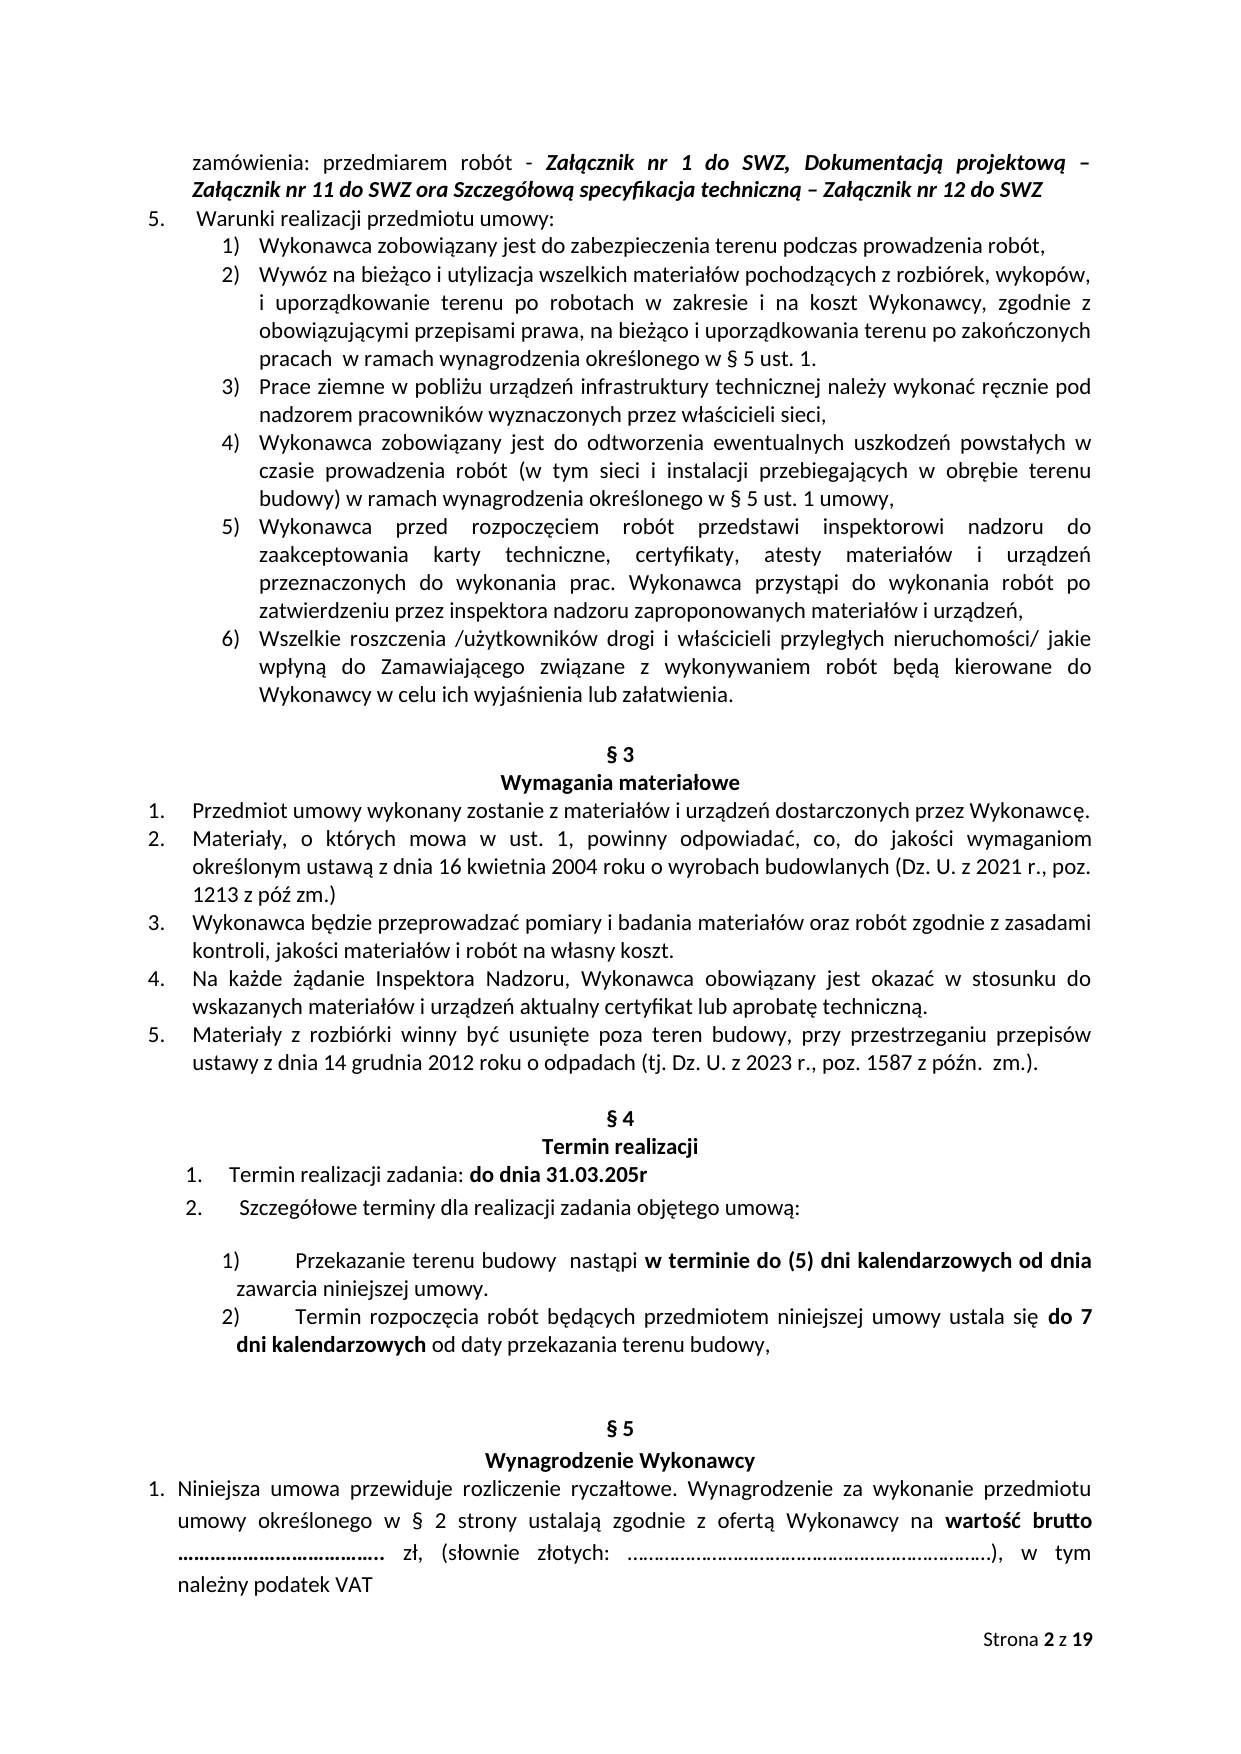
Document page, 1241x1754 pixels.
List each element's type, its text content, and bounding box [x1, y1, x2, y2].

text Termin realizacji [148, 1132, 1093, 1161]
list Wywóz na bieżąco i utylizacja wszelkich materiałów pochodzących z rozbiórek, wykopów, i uporządkowanie terenu po robotach w zakresie i na koszt Wykonawcy, zgodnie z obowiązującymi przepisami prawa, na bieżąco i uporządkowania terenu po zakończonych pracach w ramach wynagrodzenia określonego w § 5 ust. 1. [221, 260, 1093, 372]
list Wykonawca zobowiązany jest do zabezpieczenia terenu podczas prowadzenia robót, [221, 232, 1093, 260]
list Prace ziemne w pobliżu urządzeń infrastruktury technicznej należy wykonać ręcznie pod nadzorem pracowników wyznaczonych przez właścicieli sieci, [221, 372, 1093, 428]
text 2. Materiały, o których mowa w ust. 1, powinny odpowiadać, co, do jakości wymaganiom określonym ustawą z dnia 16 kwietnia 2004 roku o wyrobach budowlanych (Dz. U. z 2021 r., poz. 1213 z póź zm.) [148, 824, 1093, 908]
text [148, 148, 1093, 204]
list Wykonawca przed rozpoczęciem robót przedstawi inspektorowi nadzoru do zaakceptowania karty techniczne, certyfikaty, atesty materiałów i urządzeń przeznaczonych do wykonania prac. Wykonawca przystąpi do wykonania robót po zatwierdzeniu przez inspektora nadzoru zaproponowanych materiałów i urządzeń, [221, 512, 1093, 624]
list Wszelkie roszczenia /użytkowników drogi i właścicieli przyległych nieruchomości/ jakie wpłyną do Zamawiającego związane z wykonywaniem robót będą kierowane do Wykonawcy w celu ich wyjaśnienia lub załatwienia. [221, 624, 1093, 708]
text 1) Przekazanie terenu budowy nastąpi w terminie do (5) dni kalendarzowych od dnia zawarcia niniejszej umowy. [221, 1246, 1093, 1302]
text 1. Przedmiot umowy wykonany zostanie z materiałów i urządzeń dostarczonych przez Wykonawcę. [148, 796, 1093, 824]
list Wykonawca zobowiązany jest do odtworzenia ewentualnych uszkodzeń powstałych w czasie prowadzenia robót (w tym sieci i instalacji przebiegających w obrębie terenu budowy) w ramach wynagrodzenia określonego w § 5 ust. 1 umowy, [221, 428, 1093, 512]
text 2) Termin rozpoczęcia robót będących przedmiotem niniejszej umowy ustala się do 7 dni kalendarzowych od daty przekazania terenu budowy, [221, 1302, 1093, 1358]
text Wynagrodzenie Wykonawcy [148, 1446, 1093, 1474]
text 5. Warunki realizacji przedmiotu umowy: [148, 204, 1093, 232]
list Szczegółowe terminy dla realizacji zadania objętego umową: [185, 1193, 1093, 1221]
text Wymagania materiałowe [148, 768, 1093, 796]
list Termin realizacji zadania: do dnia 31.03.205r [185, 1161, 1093, 1188]
text 3. Wykonawca będzie przeprowadzać pomiary i badania materiałów oraz robót zgodnie z zasadami kontroli, jakości materiałów i robót na własny koszt. [148, 908, 1093, 964]
text § 4 [148, 1104, 1093, 1132]
text 4. Na każde żądanie Inspektora Nadzoru, Wykonawca obowiązany jest okazać w stosunku do wskazanych materiałów i urządzeń aktualny certyfikat lub aprobatę techniczną. [148, 964, 1093, 1020]
list Niniejsza umowa przewiduje rozliczenie ryczałtowe. Wynagrodzenie za wykonanie przedmiotu umowy określonego w § 2 strony ustalają zgodnie z ofertą Wykonawcy na wartość brutto ……………………………….. zł, (słownie złotych: ……………………………………………………………), w tym należny podatek VAT [148, 1474, 1093, 1599]
text § 5 [148, 1414, 1093, 1442]
text § 3 [148, 740, 1093, 768]
text 5. Materiały z rozbiórki winny być usunięte poza teren budowy, przy przestrzeganiu przepisów ustawy z dnia 14 grudnia 2012 roku o odpadach (tj. Dz. U. z 2023 r., poz. 1587 z późn. zm.). [148, 1020, 1093, 1076]
